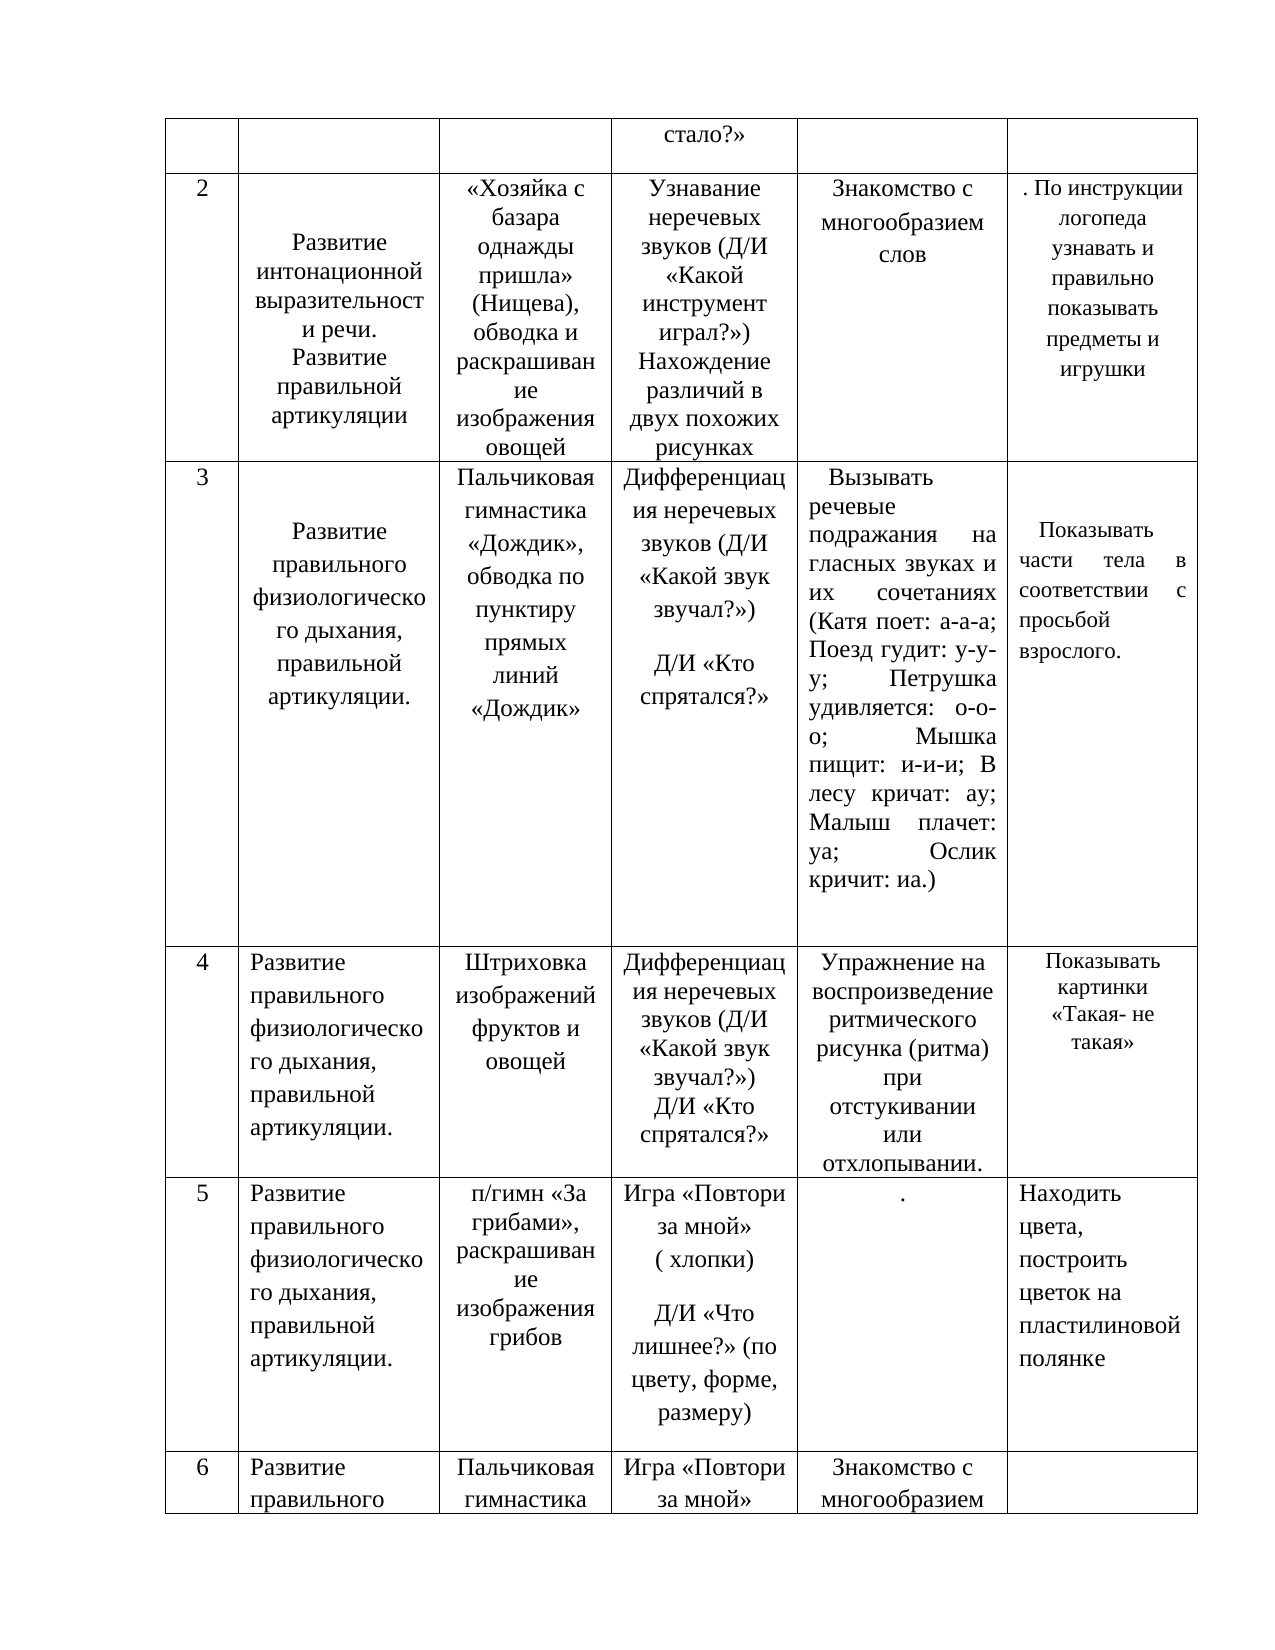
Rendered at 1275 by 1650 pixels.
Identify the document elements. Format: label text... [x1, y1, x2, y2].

table_cell Общая моторика, мелкая моторика [440, 119, 611, 391]
table_cell Находить предметы, игрушки в кабинете по просьбе педагога [1008, 393, 1197, 698]
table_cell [440, 1473, 611, 1530]
table_cell Развитие интонационной выразительности речи. Развитие правильной артикуляции [239, 393, 439, 698]
table_cell Развитие правильного физиологического дыхания, правильной артикуляции. [239, 988, 439, 1471]
table_cell Развитие зрительного и слухового внимания [612, 119, 797, 391]
table_cell 4 [166, 1473, 238, 1530]
table_cell П/и «Капуста» (Нищева), рисование коротких, отрывистых линий [440, 393, 611, 698]
table_cell Знакомство с многообразием слов [798, 393, 1007, 698]
table_cell Показывать части тела в соответствии с просьбой взрослого. [1008, 988, 1197, 1471]
table_cell Развитие общего внимания и понимания речи [1008, 119, 1197, 391]
table_cell № занятия [166, 119, 238, 391]
table_cell 3 [166, 988, 238, 1471]
table_cell Развитие фонематическог слуха [798, 119, 1007, 391]
table_cell Узнавание неречевых звуков (Д/И «Какой инструмент играл?») Д/И «Чего не стало?» [612, 393, 797, 698]
table_cell 1 [166, 393, 238, 698]
table_cell «Хозяйка с базара однажды пришла» (Нищева), обводка и раскрашивание изображения овощей [440, 699, 611, 986]
table_cell Пальчиковая гимнастика «Дождик», обводка по пунктиру прямых линий «Дождик» [440, 988, 611, 1471]
table_cell Развитие интонационной выразительности речи. Развитие правильной артикуляции [239, 699, 439, 986]
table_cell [1008, 1473, 1197, 1530]
table_cell Знакомство с многообразием слов [798, 699, 1007, 986]
table_cell Вызывать речевые подражания на гласных звуках и их сочетаниях (Катя поет: а-а-а; Поезд гудит: у-у-у; Петрушка удивляется: о-о-о; Мышка пищит: и-и-и; В лесу кричат: ау; Малыш плачет: уа; Ослик кричит: иа.) [798, 988, 1007, 1471]
table_cell Узнавание неречевых звуков (Д/И «Какой инструмент играл?») Нахождение различий в двух похожих рисунках [612, 699, 797, 986]
table_cell 2 [166, 699, 238, 986]
table_cell . По инструкции логопеда узнавать и правильно показывать предметы и игрушки [1008, 699, 1197, 986]
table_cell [798, 1473, 1007, 1530]
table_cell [239, 1473, 439, 1530]
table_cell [612, 1473, 797, 1530]
table_cell Общие речевые навыки.Развитие моторики речевого аппарата [239, 119, 439, 391]
table_cell Дифференциация неречевых звуков (Д/И «Какой звук звучал?») Д/И «Кто спрятался?» [612, 988, 797, 1471]
